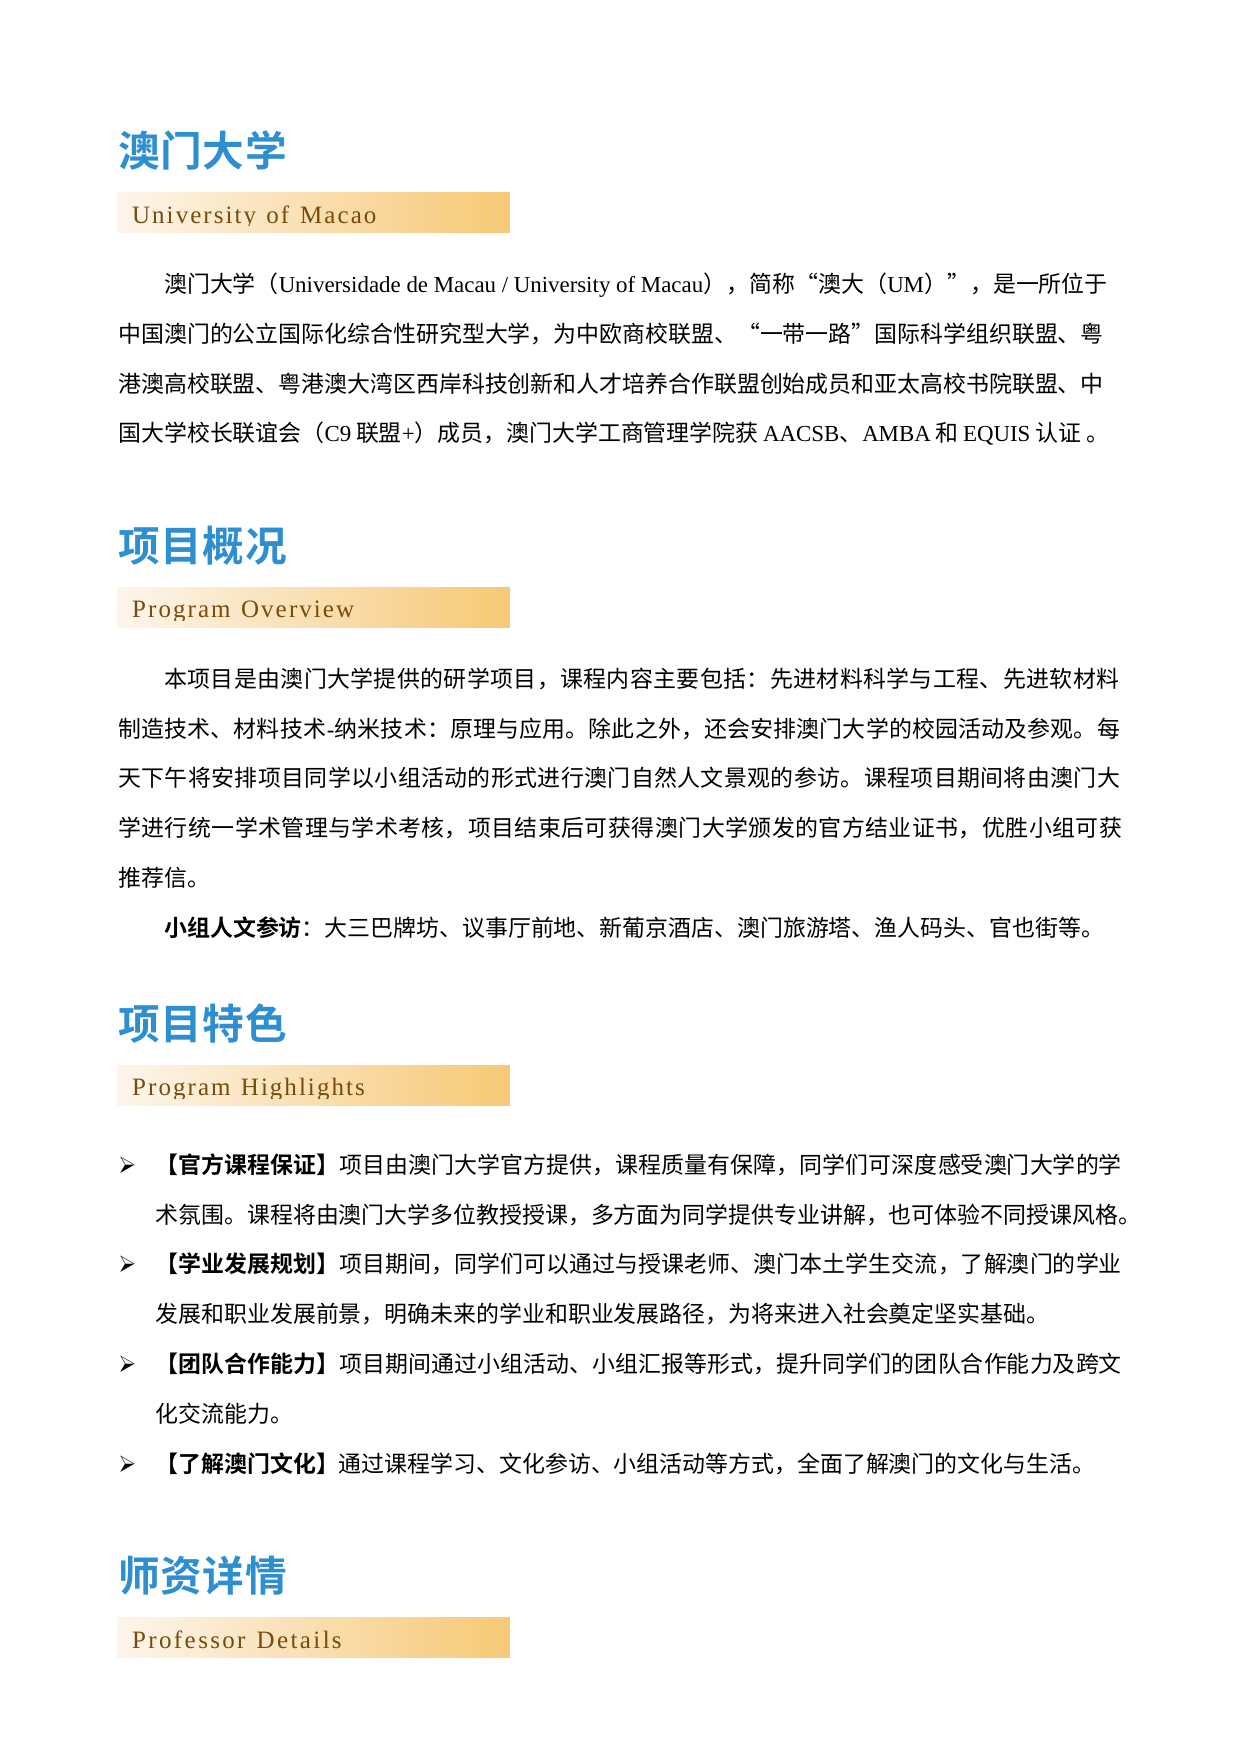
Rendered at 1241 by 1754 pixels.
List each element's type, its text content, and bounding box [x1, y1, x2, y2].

text 小组人文参访：大三巴牌坊、议事厅前地、新葡京酒店、澳门旅游塔、渔人码头、官也街等。 [118, 909, 1122, 943]
text 项目特色 [118, 991, 1122, 1051]
list 【了解澳门文化】通过课程学习、文化参访、小组活动等方式，全面了解澳门的文化与生活。 [118, 1445, 1122, 1479]
list 【官方课程保证】项目由澳门大学官方提供，课程质量有保障，同学们可深度感受澳门大学的学术氛围。课程将由澳门大学多位教授授课，多方面为同学提供专业讲解，也可体验不同授课风格。 [118, 1147, 1122, 1230]
list 【学业发展规划】项目期间，同学们可以通过与授课老师、澳门本土学生交流，了解澳门的学业发展和职业发展前景，明确未来的学业和职业发展路径，为将来进入社会奠定坚实基础。 [118, 1246, 1122, 1329]
text 澳门大学 [118, 118, 1122, 178]
text 本项目是由澳门大学提供的研学项目，课程内容主要包括：先进材料科学与工程、先进软材料制造技术、材料技术-纳米技术：原理与应用。除此之外，还会安排澳门大学的校园活动及参观。每天下午将安排项目同学以小组活动的形式进行澳门自然人文景观的参访。课程项目期间将由澳门大学进行统一学术管理与学术考核，项目结束后可获得澳门大学颁发的官方结业证书，优胜小组可获推荐信。 [118, 661, 1122, 893]
text 项目概况 [118, 513, 1122, 573]
text 师资详情 [118, 1543, 1122, 1603]
text 澳门大学（Universidade de Macau / University of Macau），简称“澳大（UM）”，是一所位于中国澳门的公立国际化综合性研究型大学，为中欧商校联盟、“一带一路”国际科学组织联盟、粤港澳高校联盟、粤港澳大湾区西岸科技创新和人才培养合作联盟创始成员和亚太高校书院联盟、中国大学校长联谊会（C9联盟+）成员，澳门大学工商管理学院获AACSB、AMBA和EQUIS认证 。 [118, 266, 1122, 448]
list 【团队合作能力】项目期间通过小组活动、小组汇报等形式，提升同学们的团队合作能力及跨文化交流能力。 [118, 1346, 1122, 1429]
